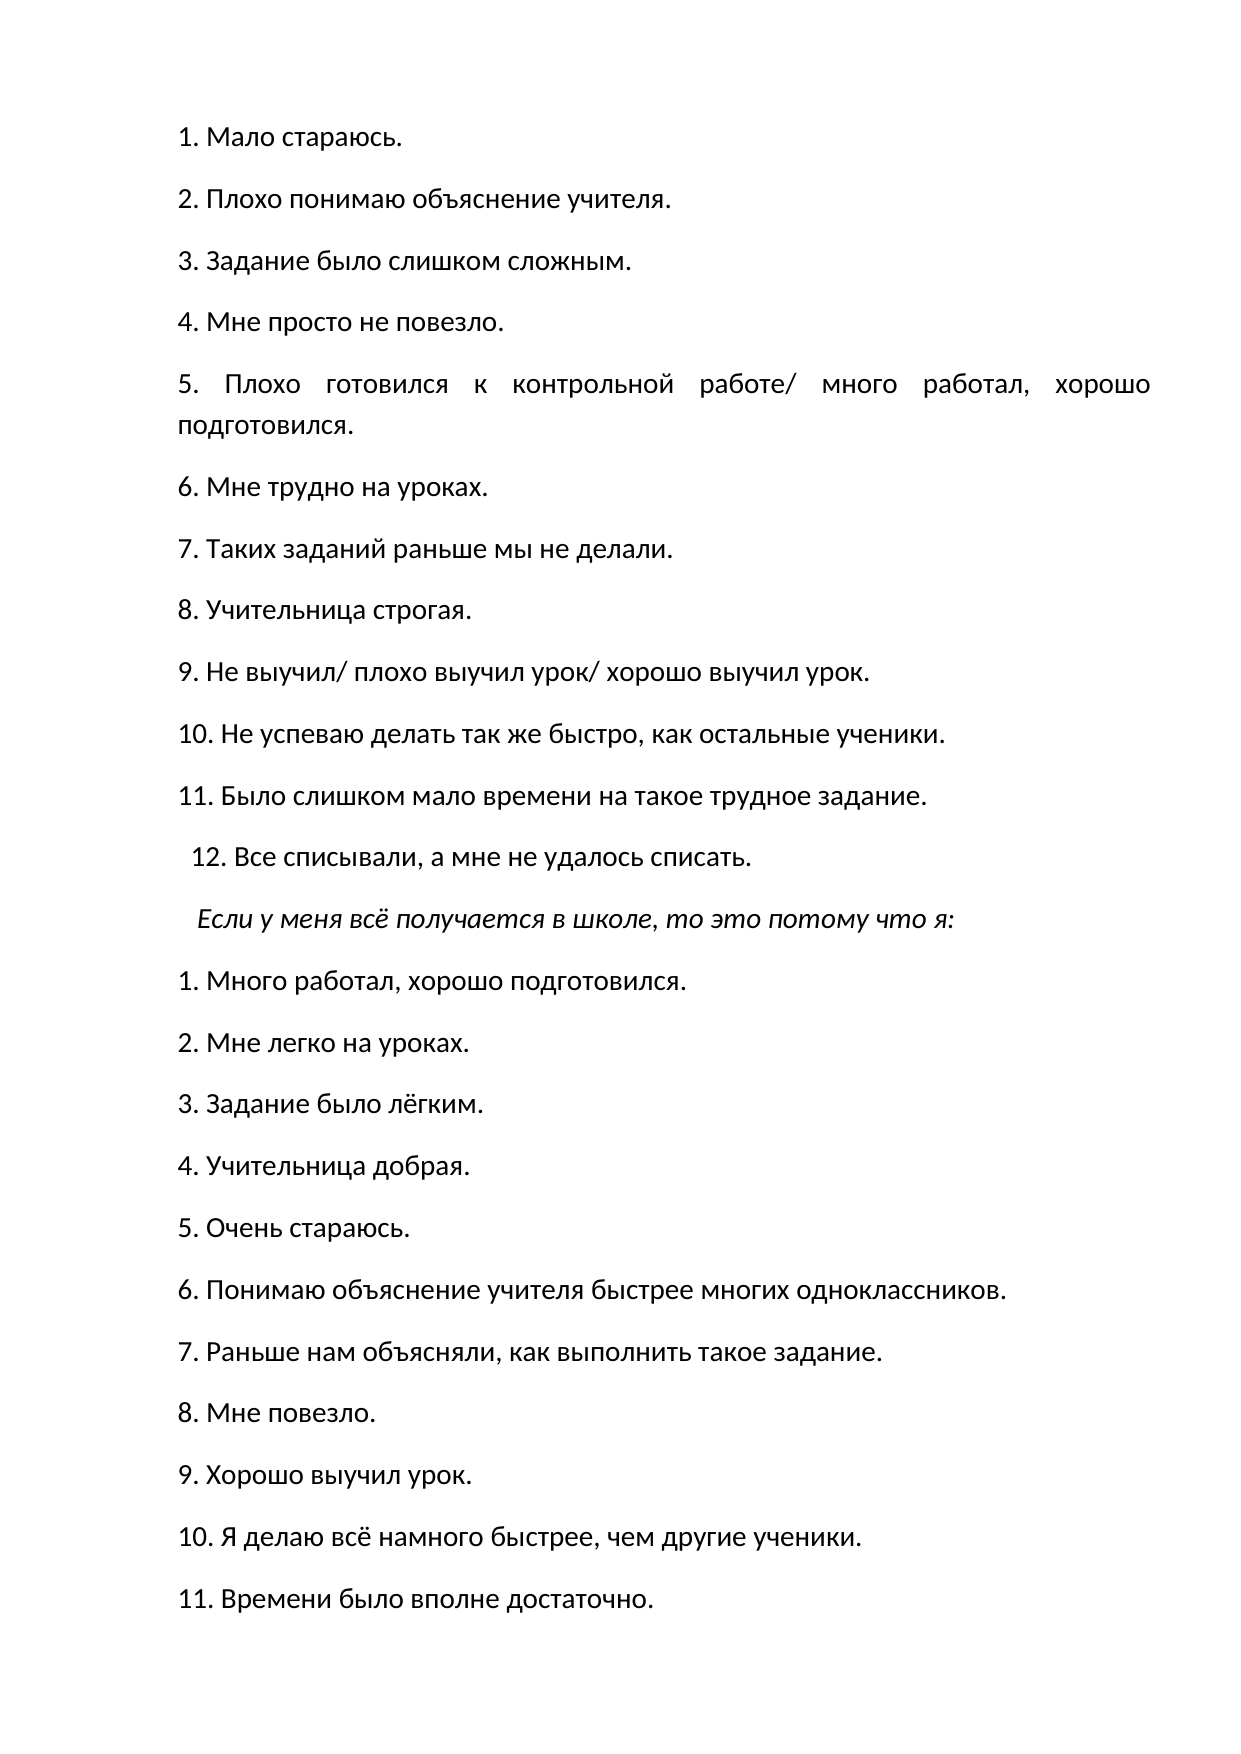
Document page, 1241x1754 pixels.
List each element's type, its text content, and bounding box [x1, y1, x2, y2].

text 5. Плохо готовился к контрольной работе/ много работал, хорошо подготовился. [177, 365, 1152, 442]
text 5. Очень стараюсь. [177, 1209, 1152, 1245]
text 9. Хорошо выучил урок. [177, 1456, 1152, 1492]
text 3. Задание было слишком сложным. [177, 242, 1152, 277]
text 7. Раньше нам объясняли, как выполнить такое задание. [177, 1333, 1152, 1368]
text 1. Мало стараюсь. [177, 118, 1152, 154]
text 8. Мне повезло. [177, 1394, 1152, 1430]
text 10. Не успеваю делать так же быстро, как остальные ученики. [177, 715, 1152, 751]
text 1. Много работал, хорошо подготовился. [177, 962, 1152, 998]
text 11. Времени было вполне достаточно. [177, 1580, 1152, 1615]
text 8. Учительница строгая. [177, 591, 1152, 627]
text 4. Мне просто не повезло. [177, 303, 1152, 339]
text 4. Учительница добрая. [177, 1147, 1152, 1183]
text 11. Было слишком мало времени на такое трудное задание. [177, 777, 1152, 812]
text 10. Я делаю всё намного быстрее, чем другие ученики. [177, 1518, 1152, 1554]
text 3. Задание было лёгким. [177, 1086, 1152, 1121]
text 12. Все списывали, а мне не удалось списать. [177, 838, 1152, 874]
text 7. Таких заданий раньше мы не делали. [177, 530, 1152, 565]
text 2. Плохо понимаю объяснение учителя. [177, 180, 1152, 216]
text Если у меня всё получается в школе, то это потому что я: [177, 900, 1152, 936]
text 9. Не выучил/ плохо выучил урок/ хорошо выучил урок. [177, 653, 1152, 689]
text 2. Мне легко на уроках. [177, 1024, 1152, 1059]
text 6. Мне трудно на уроках. [177, 468, 1152, 503]
text 6. Понимаю объяснение учителя быстрее многих одноклассников. [177, 1271, 1152, 1307]
